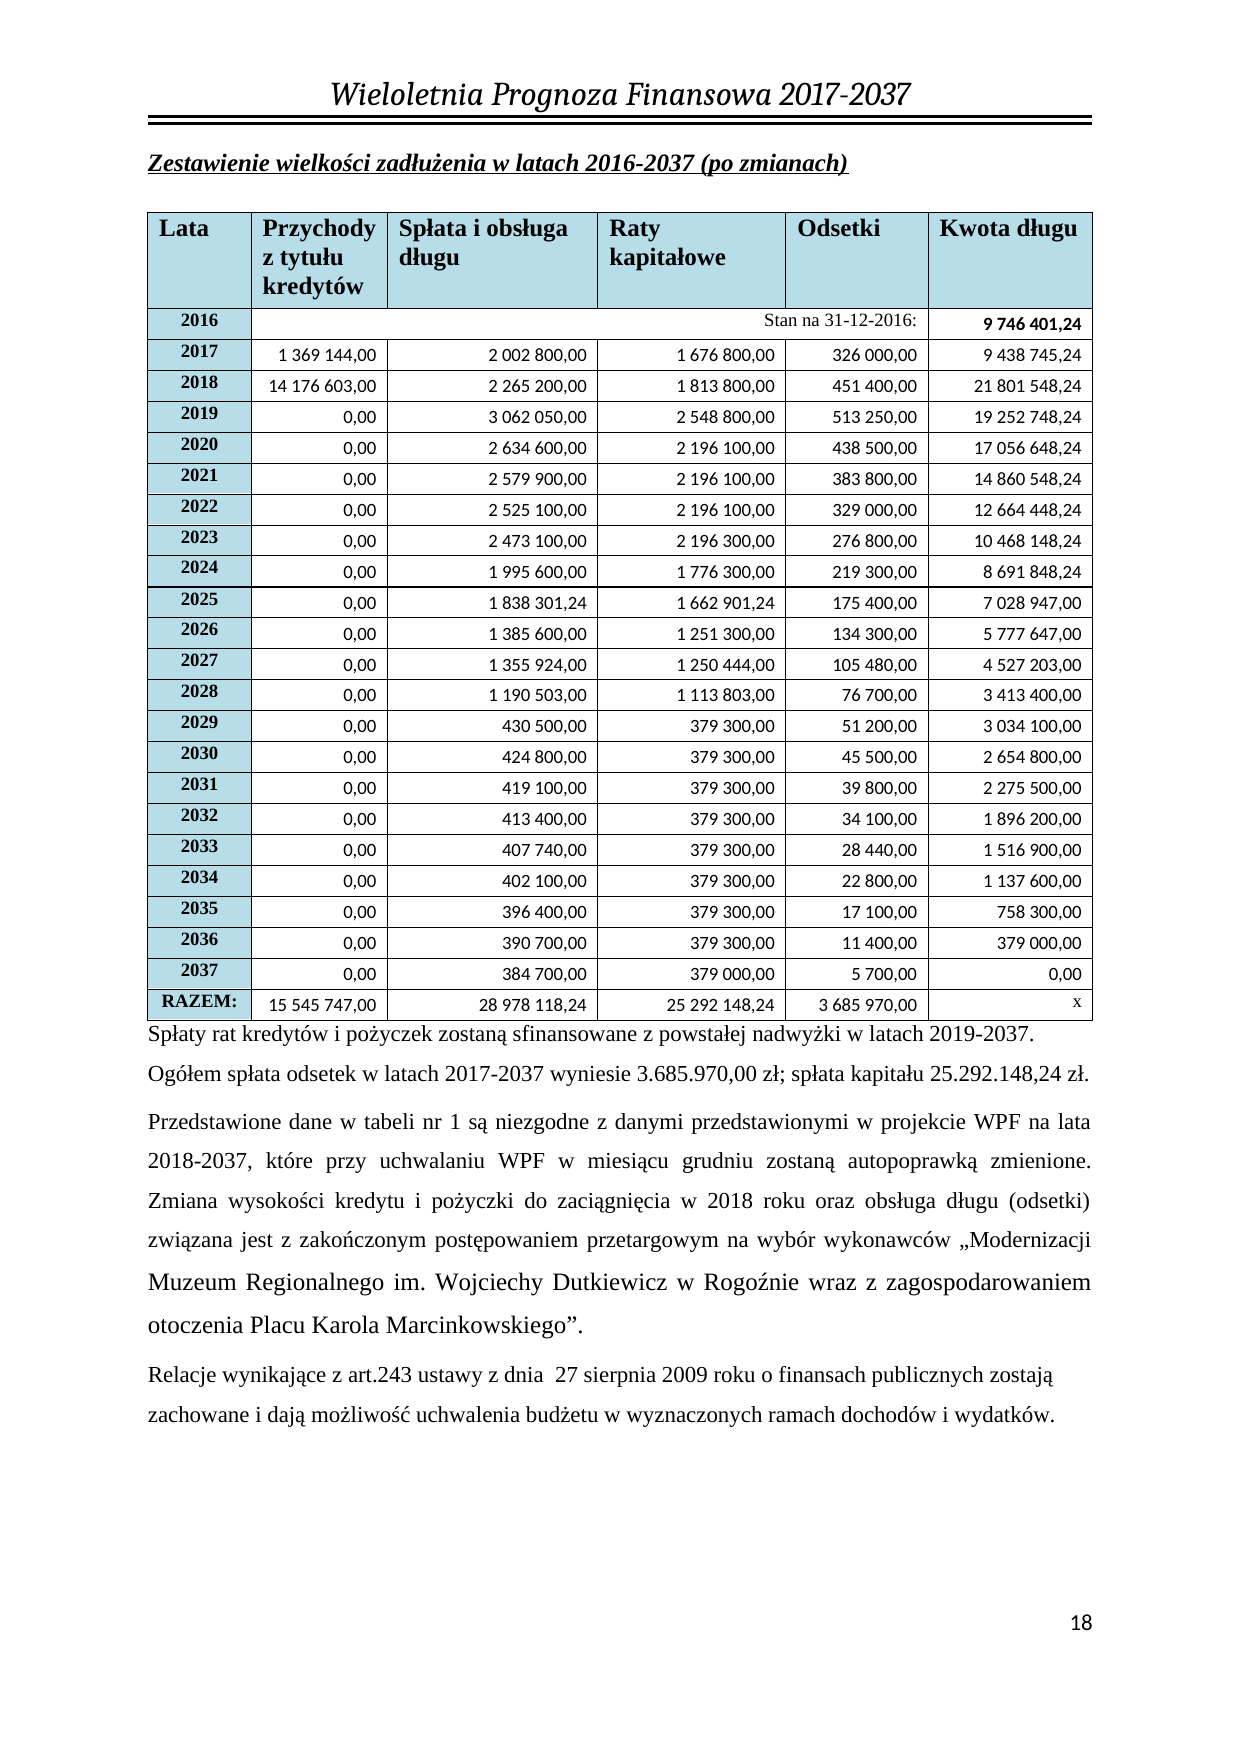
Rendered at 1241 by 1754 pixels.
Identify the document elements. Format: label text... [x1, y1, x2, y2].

table_cell 276 800,00 [786, 526, 928, 555]
table_cell 0,00 [252, 618, 387, 648]
table_cell 2035 [148, 897, 251, 927]
table_cell 2 196 300,00 [598, 526, 785, 555]
table_cell 12 664 448,24 [929, 495, 1092, 524]
text Relacje wynikające z art.243 ustawy z dnia 27 sierpnia 2009 roku o finansach publicznych zostają zachowane i dają możliwość uchwalenia budżetu w wyznaczonych ramach dochodów i wydatków. [148, 1362, 1092, 1427]
table_cell 1 137 600,00 [929, 866, 1092, 896]
table_cell 1 385 600,00 [388, 618, 597, 648]
table_cell 758 300,00 [929, 897, 1092, 927]
table_cell 407 740,00 [388, 835, 597, 865]
table_cell 2032 [148, 804, 251, 834]
table_cell 17 056 648,24 [929, 433, 1092, 463]
table_cell 14 860 548,24 [929, 464, 1092, 493]
table_cell 2027 [148, 649, 251, 679]
table_cell 9 746 401,24 [929, 309, 1092, 339]
table_cell 0,00 [252, 433, 387, 463]
table_cell 0,00 [252, 959, 387, 988]
table_cell 0,00 [252, 588, 387, 617]
table_cell 379 300,00 [598, 835, 785, 865]
table_cell 3 034 100,00 [929, 711, 1092, 741]
table_cell 175 400,00 [786, 588, 928, 617]
table_header Odsetki [786, 213, 928, 308]
table_cell 402 100,00 [388, 866, 597, 896]
table_cell 2020 [148, 433, 251, 463]
table_cell 379 300,00 [598, 897, 785, 927]
table_cell 0,00 [252, 804, 387, 834]
text Przedstawione dane w tabeli nr 1 są niezgodne z danymi przedstawionymi w projekcie WPF na lata 2018-2037, które przy uchwalaniu WPF w miesiącu grudniu zostaną autopoprawką zmienione. Zmiana wysokości kredytu i pożyczki do zaciągnięcia w 2018 roku oraz obsługa długu (odsetki) związana jest z zakończonym postępowaniem przetargowym na wybór wykonawców „Modernizacji Muzeum Regionalnego im. Wojciechy Dutkiewicz w Rogoźnie wraz z zagospodarowaniem otoczenia Placu Karola Marcinkowskiego”. [148, 1108, 1092, 1339]
table_cell 2023 [148, 526, 251, 555]
table_cell 379 000,00 [598, 959, 785, 988]
table_cell 2028 [148, 680, 251, 710]
table_cell 2018 [148, 371, 251, 401]
table_cell 0,00 [252, 773, 387, 803]
table_cell 2025 [148, 588, 251, 617]
table_cell 21 801 548,24 [929, 371, 1092, 401]
table_cell 17 100,00 [786, 897, 928, 927]
table_cell 7 028 947,00 [929, 588, 1092, 617]
table_cell 2033 [148, 835, 251, 865]
table_cell 0,00 [929, 959, 1092, 988]
table_cell 10 468 148,24 [929, 526, 1092, 555]
table_header Lata [148, 213, 251, 308]
table_cell 0,00 [252, 526, 387, 555]
table_cell RAZEM: [148, 990, 251, 1019]
table_cell 379 300,00 [598, 928, 785, 958]
table_cell 379 300,00 [598, 866, 785, 896]
table_cell 2024 [148, 556, 251, 586]
table_cell 2 654 800,00 [929, 742, 1092, 772]
table_cell 1 838 301,24 [388, 588, 597, 617]
table_cell 0,00 [252, 402, 387, 432]
table_cell 3 062 050,00 [388, 402, 597, 432]
table_cell 2036 [148, 928, 251, 958]
table_cell 105 480,00 [786, 649, 928, 679]
table_cell 1 113 803,00 [598, 680, 785, 710]
table_cell 379 300,00 [598, 773, 785, 803]
table_cell 0,00 [252, 897, 387, 927]
table_cell 2031 [148, 773, 251, 803]
table_cell 0,00 [252, 495, 387, 524]
table_cell 0,00 [252, 928, 387, 958]
table_cell 379 000,00 [929, 928, 1092, 958]
table_cell 219 300,00 [786, 556, 928, 586]
table_cell 513 250,00 [786, 402, 928, 432]
table_cell 22 800,00 [786, 866, 928, 896]
table_cell 34 100,00 [786, 804, 928, 834]
table_cell 2017 [148, 340, 251, 370]
table_cell 1 516 900,00 [929, 835, 1092, 865]
table_cell 11 400,00 [786, 928, 928, 958]
table_cell 390 700,00 [388, 928, 597, 958]
text Spłaty rat kredytów i pożyczek zostaną sfinansowane z powstałej nadwyżki w latach 2019-2037. Ogółem spłata odsetek w latach 2017-2037 wyniesie 3.685.970,00 zł; spłata kapitału 25.292.148,24 zł. [148, 1021, 1092, 1086]
table_cell 28 978 118,24 [388, 990, 597, 1019]
table_cell Stan na 31-12-2016: [252, 309, 928, 339]
table_cell 14 176 603,00 [252, 371, 387, 401]
table_cell 379 300,00 [598, 742, 785, 772]
table_cell 76 700,00 [786, 680, 928, 710]
table_cell 4 527 203,00 [929, 649, 1092, 679]
table_cell 0,00 [252, 464, 387, 493]
table_cell 383 800,00 [786, 464, 928, 493]
table_cell 2 525 100,00 [388, 495, 597, 524]
table_cell 1 250 444,00 [598, 649, 785, 679]
table_cell 2 265 200,00 [388, 371, 597, 401]
table_cell 1 355 924,00 [388, 649, 597, 679]
table_cell 0,00 [252, 742, 387, 772]
table_cell 451 400,00 [786, 371, 928, 401]
table_cell 8 691 848,24 [929, 556, 1092, 586]
table_cell 384 700,00 [388, 959, 597, 988]
table_cell 9 438 745,24 [929, 340, 1092, 370]
table_cell 1 813 800,00 [598, 371, 785, 401]
table_header Raty kapitałowe [598, 213, 785, 308]
table_cell 0,00 [252, 680, 387, 710]
table_cell 379 300,00 [598, 711, 785, 741]
table_cell 329 000,00 [786, 495, 928, 524]
table_cell 379 300,00 [598, 804, 785, 834]
table_cell 2 548 800,00 [598, 402, 785, 432]
table_cell 134 300,00 [786, 618, 928, 648]
table_header Przychody z tytułu kredytów [252, 213, 387, 308]
table_cell 0,00 [252, 711, 387, 741]
table_cell 0,00 [252, 866, 387, 896]
table_cell 430 500,00 [388, 711, 597, 741]
table_cell 39 800,00 [786, 773, 928, 803]
table_cell 2 634 600,00 [388, 433, 597, 463]
table_cell 2026 [148, 618, 251, 648]
table_cell 1 251 300,00 [598, 618, 785, 648]
table_cell 413 400,00 [388, 804, 597, 834]
table_cell 2030 [148, 742, 251, 772]
table_cell x [929, 990, 1092, 1019]
table_cell 2 579 900,00 [388, 464, 597, 493]
table_cell 25 292 148,24 [598, 990, 785, 1019]
table_cell 2 196 100,00 [598, 464, 785, 493]
table_cell 2 473 100,00 [388, 526, 597, 555]
table_cell 2029 [148, 711, 251, 741]
table_cell 2 196 100,00 [598, 495, 785, 524]
table_cell 2 275 500,00 [929, 773, 1092, 803]
table_cell 19 252 748,24 [929, 402, 1092, 432]
table_cell 2016 [148, 309, 251, 339]
table_cell 1 995 600,00 [388, 556, 597, 586]
table_cell 1 896 200,00 [929, 804, 1092, 834]
table_cell 326 000,00 [786, 340, 928, 370]
table_cell 424 800,00 [388, 742, 597, 772]
table_cell 45 500,00 [786, 742, 928, 772]
table_cell 2037 [148, 959, 251, 988]
table_cell 1 190 503,00 [388, 680, 597, 710]
table_cell 2021 [148, 464, 251, 493]
table_cell 0,00 [252, 556, 387, 586]
table_header Spłata i obsługa długu [388, 213, 597, 308]
table_header Kwota długu [929, 213, 1092, 308]
table_cell 51 200,00 [786, 711, 928, 741]
table_cell 3 413 400,00 [929, 680, 1092, 710]
table_cell 2019 [148, 402, 251, 432]
table_cell 419 100,00 [388, 773, 597, 803]
table_cell 15 545 747,00 [252, 990, 387, 1019]
text Zestawienie wielkości zadłużenia w latach 2016-2037 (po zmianach) [148, 148, 1092, 176]
table_cell 28 440,00 [786, 835, 928, 865]
table_cell 1 369 144,00 [252, 340, 387, 370]
table_cell 1 776 300,00 [598, 556, 785, 586]
table_cell 1 662 901,24 [598, 588, 785, 617]
table_cell 1 676 800,00 [598, 340, 785, 370]
table_cell 5 700,00 [786, 959, 928, 988]
table_cell 3 685 970,00 [786, 990, 928, 1019]
table_cell 396 400,00 [388, 897, 597, 927]
table_cell 0,00 [252, 649, 387, 679]
table_cell 0,00 [252, 835, 387, 865]
table_cell 2034 [148, 866, 251, 896]
table_cell 438 500,00 [786, 433, 928, 463]
table_cell 2022 [148, 495, 251, 524]
table_cell 2 196 100,00 [598, 433, 785, 463]
table_cell 5 777 647,00 [929, 618, 1092, 648]
table_cell 2 002 800,00 [388, 340, 597, 370]
